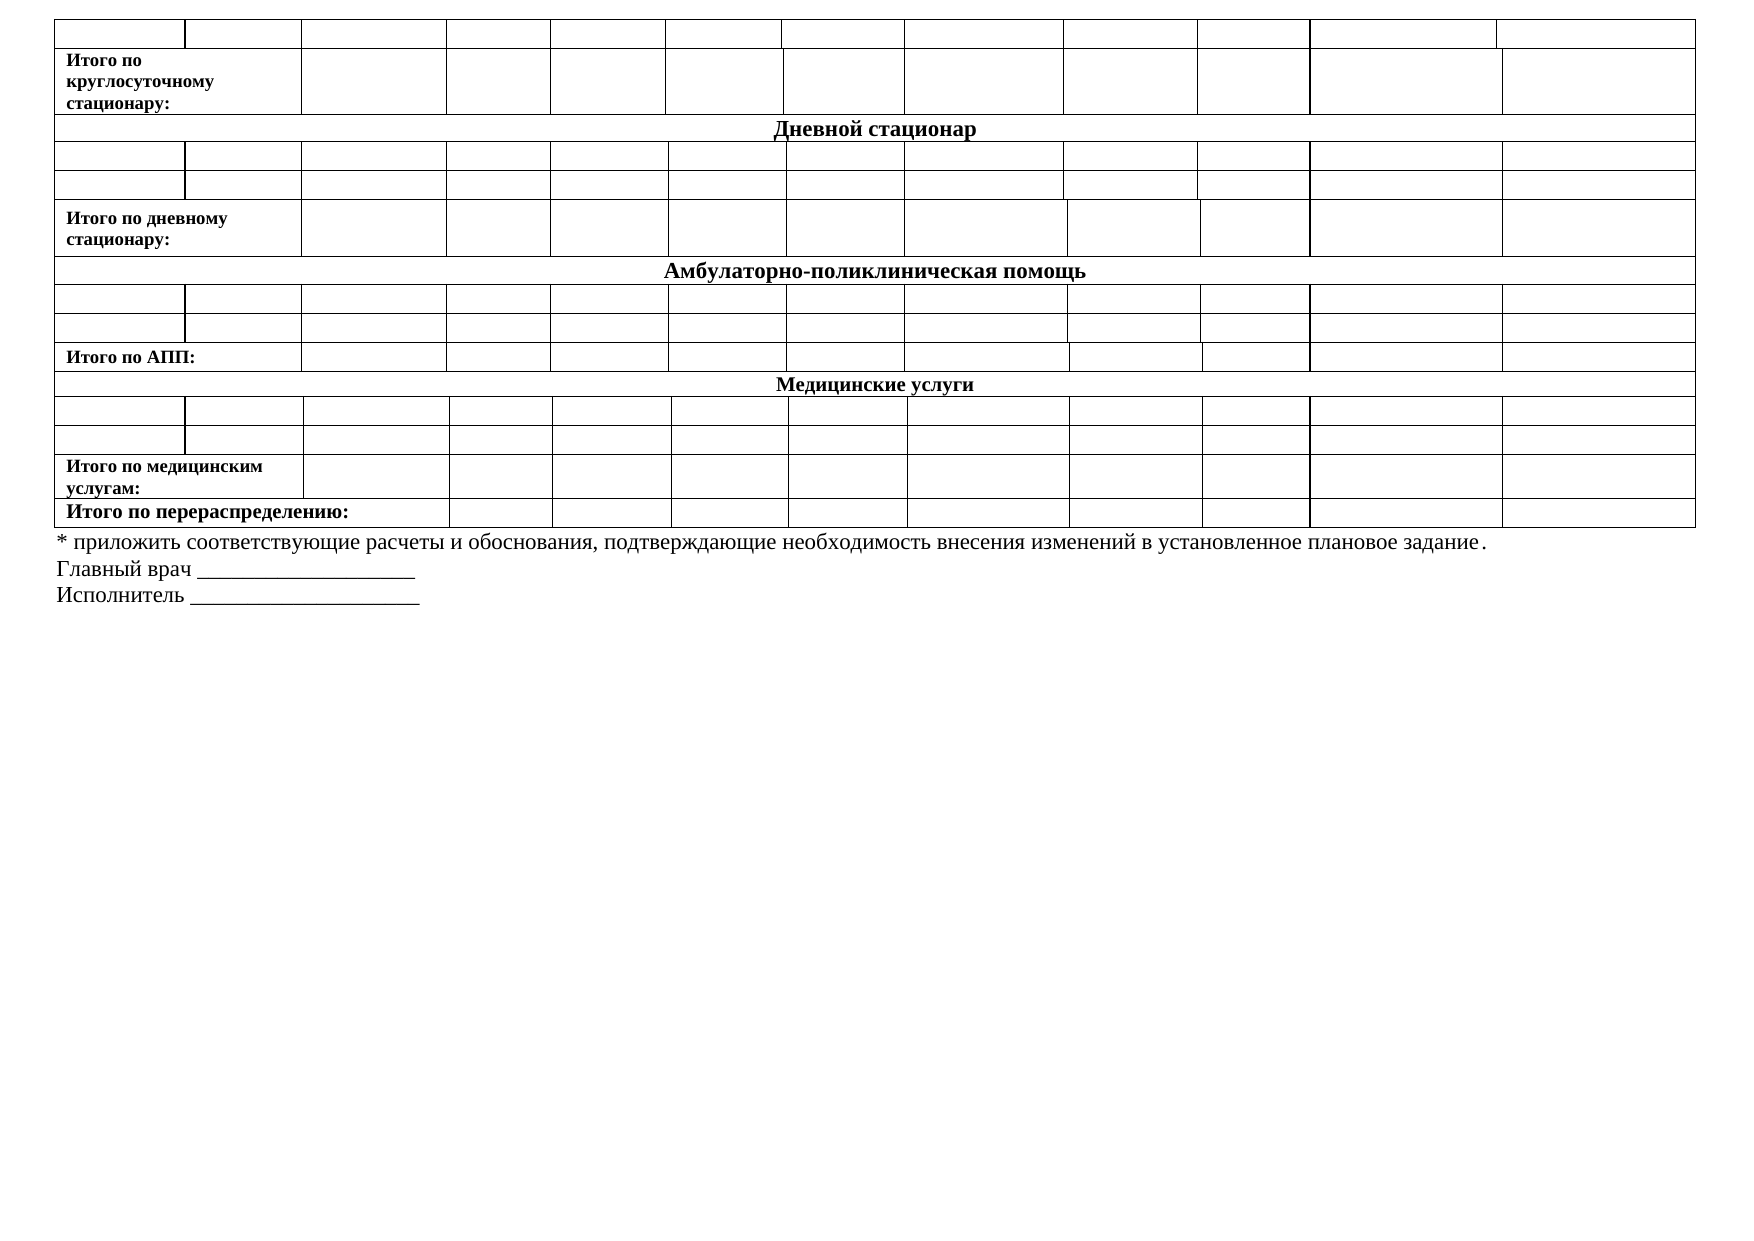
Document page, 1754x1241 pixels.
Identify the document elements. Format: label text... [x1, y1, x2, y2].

table_cell [1311, 20, 1496, 48]
table_cell [1311, 314, 1502, 342]
table_cell [1203, 499, 1309, 527]
table_cell [304, 426, 449, 454]
table_cell [787, 314, 904, 342]
table_cell [908, 499, 1069, 527]
table_cell Итого по АПП: [55, 343, 301, 371]
table_cell [186, 142, 301, 170]
table_cell [1311, 455, 1502, 498]
table_cell [304, 455, 449, 498]
table_cell [1198, 20, 1309, 48]
table_cell [669, 171, 786, 199]
table_cell [672, 397, 788, 425]
table_cell [669, 200, 786, 256]
table_cell [447, 314, 550, 342]
table_cell [1070, 426, 1202, 454]
table_cell [666, 20, 781, 48]
table_cell [789, 397, 907, 425]
table_cell [1201, 285, 1309, 313]
table_cell [1311, 200, 1502, 256]
table_cell [908, 455, 1069, 498]
table_cell [551, 343, 668, 371]
table_cell [450, 397, 552, 425]
table_cell [55, 426, 184, 454]
table_cell [1070, 343, 1202, 371]
table_cell [784, 49, 904, 113]
table_cell [55, 314, 184, 342]
table_cell [551, 285, 668, 313]
table_cell [447, 343, 550, 371]
table_cell [669, 142, 786, 170]
table_cell Дневной стационар [55, 115, 1695, 141]
text Исполнитель ____________________ [56, 581, 1665, 607]
table_cell [905, 20, 1063, 48]
table_cell [789, 499, 907, 527]
table_cell [1070, 499, 1202, 527]
table_cell [55, 142, 184, 170]
table_cell [551, 200, 668, 256]
table_cell [789, 426, 907, 454]
table_cell [789, 455, 907, 498]
table_cell [669, 343, 786, 371]
table_cell [1311, 142, 1502, 170]
table_cell [302, 285, 446, 313]
table_cell [553, 397, 671, 425]
table_cell Медицинские услуги [55, 372, 1695, 396]
table_cell [908, 397, 1069, 425]
table_cell [1311, 49, 1502, 113]
table_cell [302, 20, 446, 48]
table_cell [1503, 499, 1695, 527]
table_cell [1503, 455, 1695, 498]
table_cell [302, 314, 446, 342]
table_cell [1198, 49, 1309, 113]
table_cell [1203, 397, 1309, 425]
table_cell [302, 343, 446, 371]
table_cell [908, 426, 1069, 454]
table_cell [302, 49, 446, 113]
table_cell [1503, 171, 1695, 199]
table_cell [905, 314, 1067, 342]
table_cell [1070, 397, 1202, 425]
table_cell [1203, 455, 1309, 498]
table_cell [55, 397, 184, 425]
table_cell [1064, 20, 1197, 48]
table_cell [186, 314, 301, 342]
table_cell [55, 20, 184, 48]
table_cell [553, 426, 671, 454]
table_cell [1311, 426, 1502, 454]
table_cell [304, 397, 449, 425]
table_cell [1198, 171, 1309, 199]
table_cell [186, 426, 303, 454]
table_cell [787, 171, 904, 199]
table_cell [905, 142, 1063, 170]
table_cell [1198, 142, 1309, 170]
table_cell [1503, 285, 1695, 313]
table_cell [669, 285, 786, 313]
table_cell Итого по круглосуточному стационару: [55, 49, 301, 113]
table_cell [905, 171, 1063, 199]
table_cell [1203, 426, 1309, 454]
table_cell [787, 142, 904, 170]
table_cell [447, 200, 550, 256]
table_cell [1311, 171, 1502, 199]
table_cell [782, 20, 904, 48]
table_cell [1503, 314, 1695, 342]
table_cell [450, 426, 552, 454]
table_cell [551, 171, 668, 199]
table_cell [669, 314, 786, 342]
table_cell [1503, 426, 1695, 454]
table_cell [186, 171, 301, 199]
table_cell [186, 397, 303, 425]
table_cell [905, 343, 1069, 371]
table_cell [1070, 455, 1202, 498]
table_cell Итого по дневному стационару: [55, 200, 301, 256]
table_cell [450, 455, 552, 498]
table_cell [1064, 142, 1197, 170]
table_cell [302, 171, 446, 199]
table_cell [186, 285, 301, 313]
table_cell [447, 285, 550, 313]
table_cell [1068, 314, 1200, 342]
table_cell Амбулаторно-поликлиническая помощь [55, 257, 1695, 283]
table_cell [447, 142, 550, 170]
table_cell [1068, 285, 1200, 313]
text * приложить соответствующие расчеты и обоснования, подтверждающие необходимость внесения изменений в установленное плановое задание. [56, 528, 1665, 554]
table_cell [551, 142, 668, 170]
table_cell [672, 499, 788, 527]
table_cell [1201, 200, 1309, 256]
table_cell [1068, 200, 1200, 256]
table_cell [787, 343, 904, 371]
table_cell [1311, 499, 1502, 527]
table_cell [450, 499, 552, 527]
table_cell [302, 200, 446, 256]
table_cell [1503, 142, 1695, 170]
table_cell [55, 171, 184, 199]
table_cell [672, 426, 788, 454]
table_cell Итого по перераспределению: [55, 499, 449, 527]
table_cell [1311, 343, 1502, 371]
table_cell [1064, 171, 1197, 199]
table_cell Итого по медицинским услугам: [55, 455, 303, 498]
table_cell [1503, 200, 1695, 256]
table_cell [186, 20, 301, 48]
table_cell [666, 49, 783, 113]
table_cell [787, 285, 904, 313]
table_cell [302, 142, 446, 170]
table_cell [553, 499, 671, 527]
table_cell [1503, 343, 1695, 371]
text Главный врач ___________________ [56, 554, 1665, 581]
table_cell [1311, 285, 1502, 313]
table_cell [551, 20, 665, 48]
table_cell [672, 455, 788, 498]
table_cell [1201, 314, 1309, 342]
table_cell [551, 49, 665, 113]
table_cell [1503, 397, 1695, 425]
table_cell [551, 314, 668, 342]
table_cell [1503, 49, 1695, 113]
table_cell [1064, 49, 1197, 113]
table_cell [447, 20, 550, 48]
table_cell [447, 49, 550, 113]
table_cell [787, 200, 904, 256]
table_cell [55, 285, 184, 313]
table_cell [905, 285, 1067, 313]
table_cell [905, 200, 1067, 256]
table_cell [1311, 397, 1502, 425]
table_cell [1203, 343, 1309, 371]
table_cell [905, 49, 1063, 113]
table_cell [447, 171, 550, 199]
table_cell [1497, 20, 1695, 48]
table_cell [553, 455, 671, 498]
